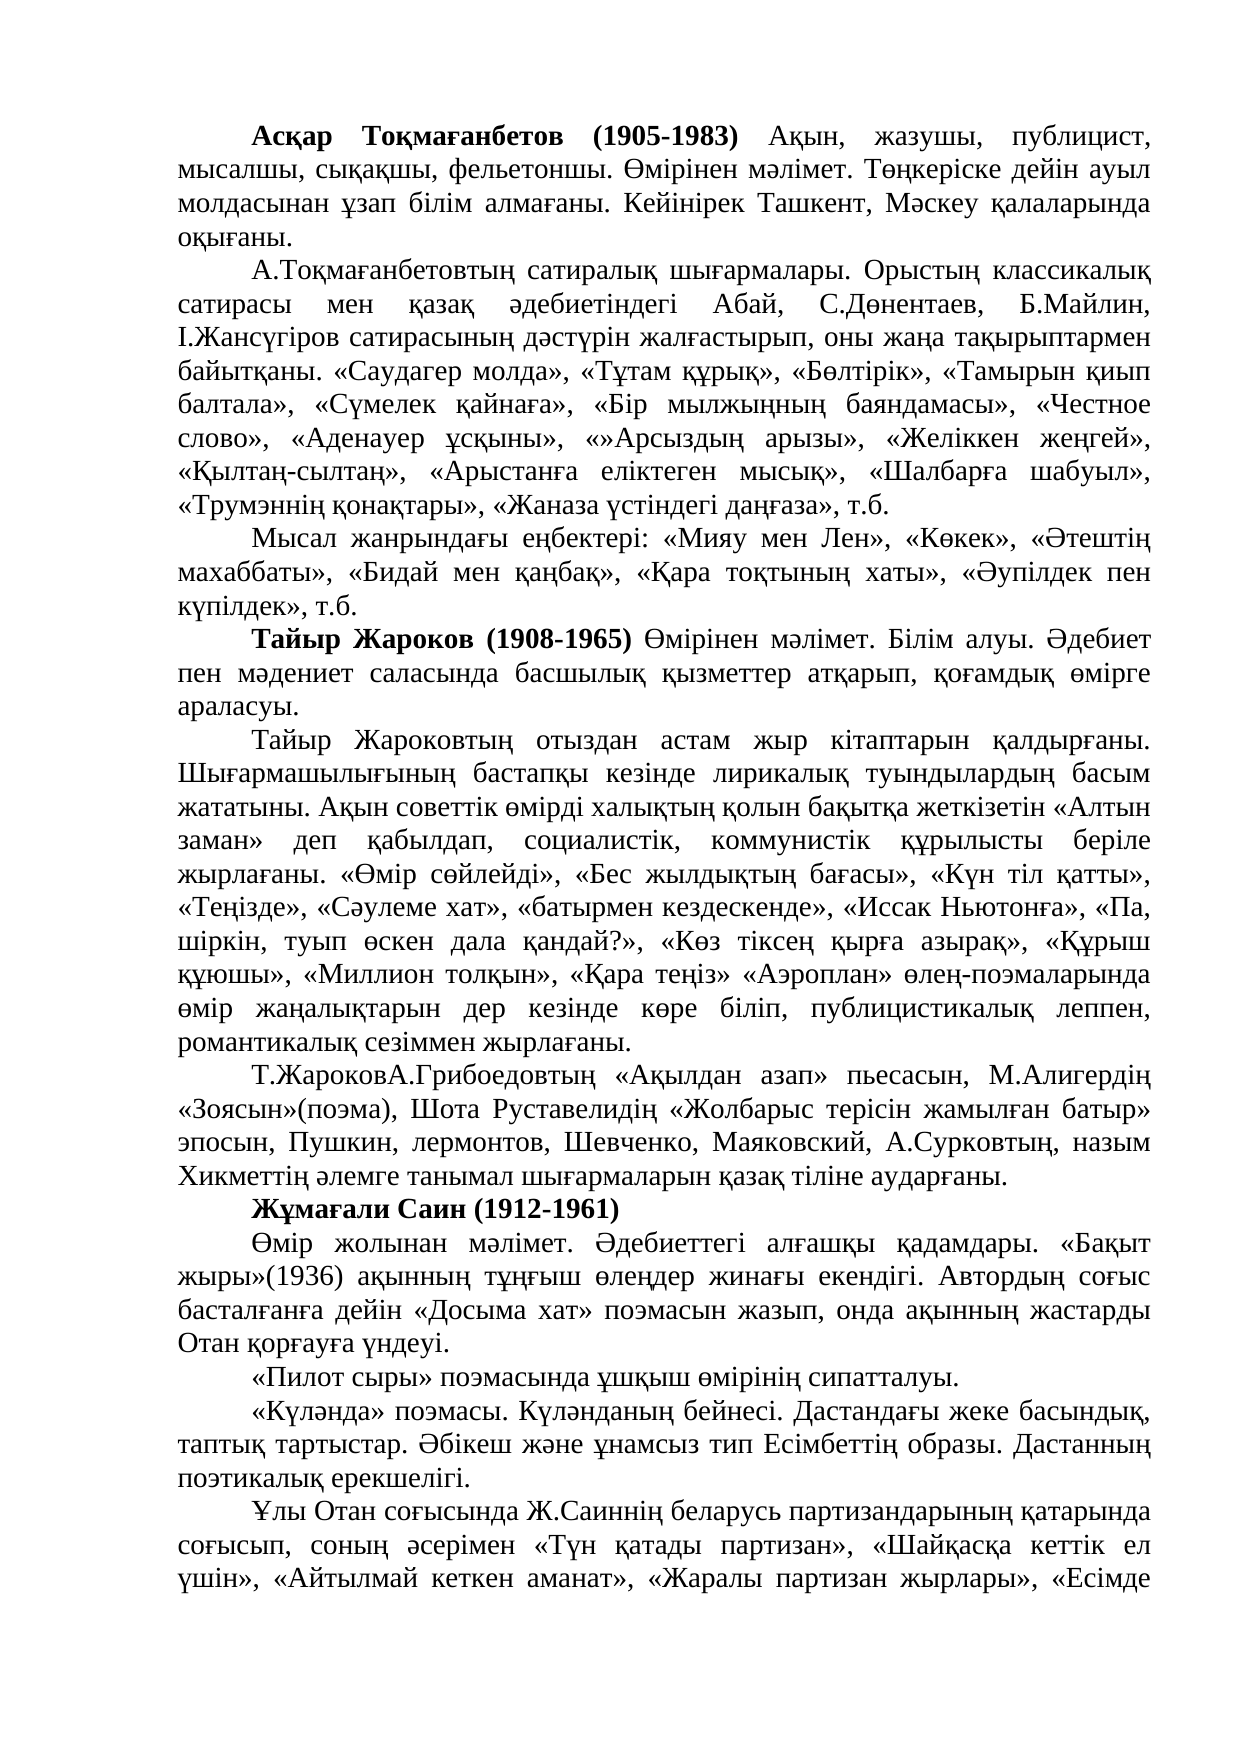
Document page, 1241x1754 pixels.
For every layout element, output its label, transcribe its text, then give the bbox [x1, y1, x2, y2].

text Т.ЖароковА.Грибоедовтың «Ақылдан азап» пьесасын, М.Алигердің «Зоясын»(поэма), Шота Руставелидің «Жолбарыс терісін жамылған батыр» эпосын, Пушкин, лермонтов, Шевченко, Маяковский, А.Сурковтың, назым Хикметтің әлемге танымал шығармаларын қазақ тіліне аударғаны. [177, 1057, 1152, 1191]
text Асқар Тоқмағанбетов (1905-1983) Ақын, жазушы, публицист, мысалшы, сықақшы, фельетоншы. Өмірінен мәлімет. Төңкеріске дейін ауыл молдасынан ұзап білім алмағаны. Кейінірек Ташкент, Мәскеу қалаларында оқығаны. [177, 118, 1152, 252]
text Жұмағали Саин (1912-1961) [177, 1191, 1152, 1225]
text Тайыр Жароковтың отыздан астам жыр кітаптарын қалдырғаны. Шығармашылығының бастапқы кезінде лирикалық туындылардың басым жататыны. Ақын советтік өмірді халықтың қолын бақытқа жеткізетін «Алтын заман» деп қабылдап, социалистік, коммунистік құрылысты беріле жырлағаны. «Өмір сөйлейді», «Бес жылдықтың бағасы», «Күн тіл қатты», «Теңізде», «Сәулеме хат», «батырмен кездескенде», «Иссак Ньютонға», «Па, шіркін, туып өскен дала қандай?», «Көз тіксең қырға азырақ», «Құрыш құюшы», «Миллион толқын», «Қара теңіз» «Аэроплан» өлең-поэмаларында өмір жаңалықтарын дер кезінде көре біліп, публицистикалық леппен, романтикалық сезіммен жырлағаны. [177, 722, 1152, 1057]
text Тайыр Жароков (1908-1965) Өмірінен мәлімет. Білім алуы. Әдебиет пен мәдениет саласында басшылық қызметтер атқарып, қоғамдық өмірге араласуы. [177, 621, 1152, 722]
text Мысал жанрындағы еңбектері: «Мияу мен Лен», «Көкек», «Әтештің махаббаты», «Бидай мен қаңбақ», «Қара тоқтының хаты», «Әупілдек пен күпілдек», т.б. [177, 521, 1152, 621]
text Өмір жолынан мәлімет. Әдебиеттегі алғашқы қадамдары. «Бақыт жыры»(1936) ақынның тұңғыш өлеңдер жинағы екендігі. Автордың соғыс басталғанға дейін «Досыма хат» поэмасын жазып, онда ақынның жастарды Отан қорғауға үндеуі. [177, 1225, 1152, 1359]
text «Пилот сыры» поэмасында ұшқыш өмірінің сипатталуы. [177, 1359, 1152, 1393]
text «Күләнда» поэмасы. Күләнданың бейнесі. Дастандағы жеке басындық, таптық тартыстар. Әбікеш және ұнамсыз тип Есімбеттің образы. Дастанның поэтикалық ерекшелігі. [177, 1393, 1152, 1493]
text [177, 1493, 1152, 1594]
text А.Тоқмағанбетовтың сатиралық шығармалары. Орыстың классикалық сатирасы мен қазақ әдебиетіндегі Абай, С.Дөнентаев, Б.Майлин, І.Жансүгіров сатирасының дәстүрін жалғастырып, оны жаңа тақырыптармен байытқаны. «Саудагер молда», «Тұтам құрық», «Бөлтірік», «Тамырын қиып балтала», «Сүмелек қайнаға», «Бір мылжыңның баяндамасы», «Честное слово», «Аденауер ұсқыны», «»Арсыздың арызы», «Желіккен жеңгей», «Қылтаң-сылтаң», «Арыстанға еліктеген мысық», «Шалбарға шабуыл», «Трумэннің қонақтары», «Жаназа үстіндегі даңғаза», т.б. [177, 252, 1152, 521]
